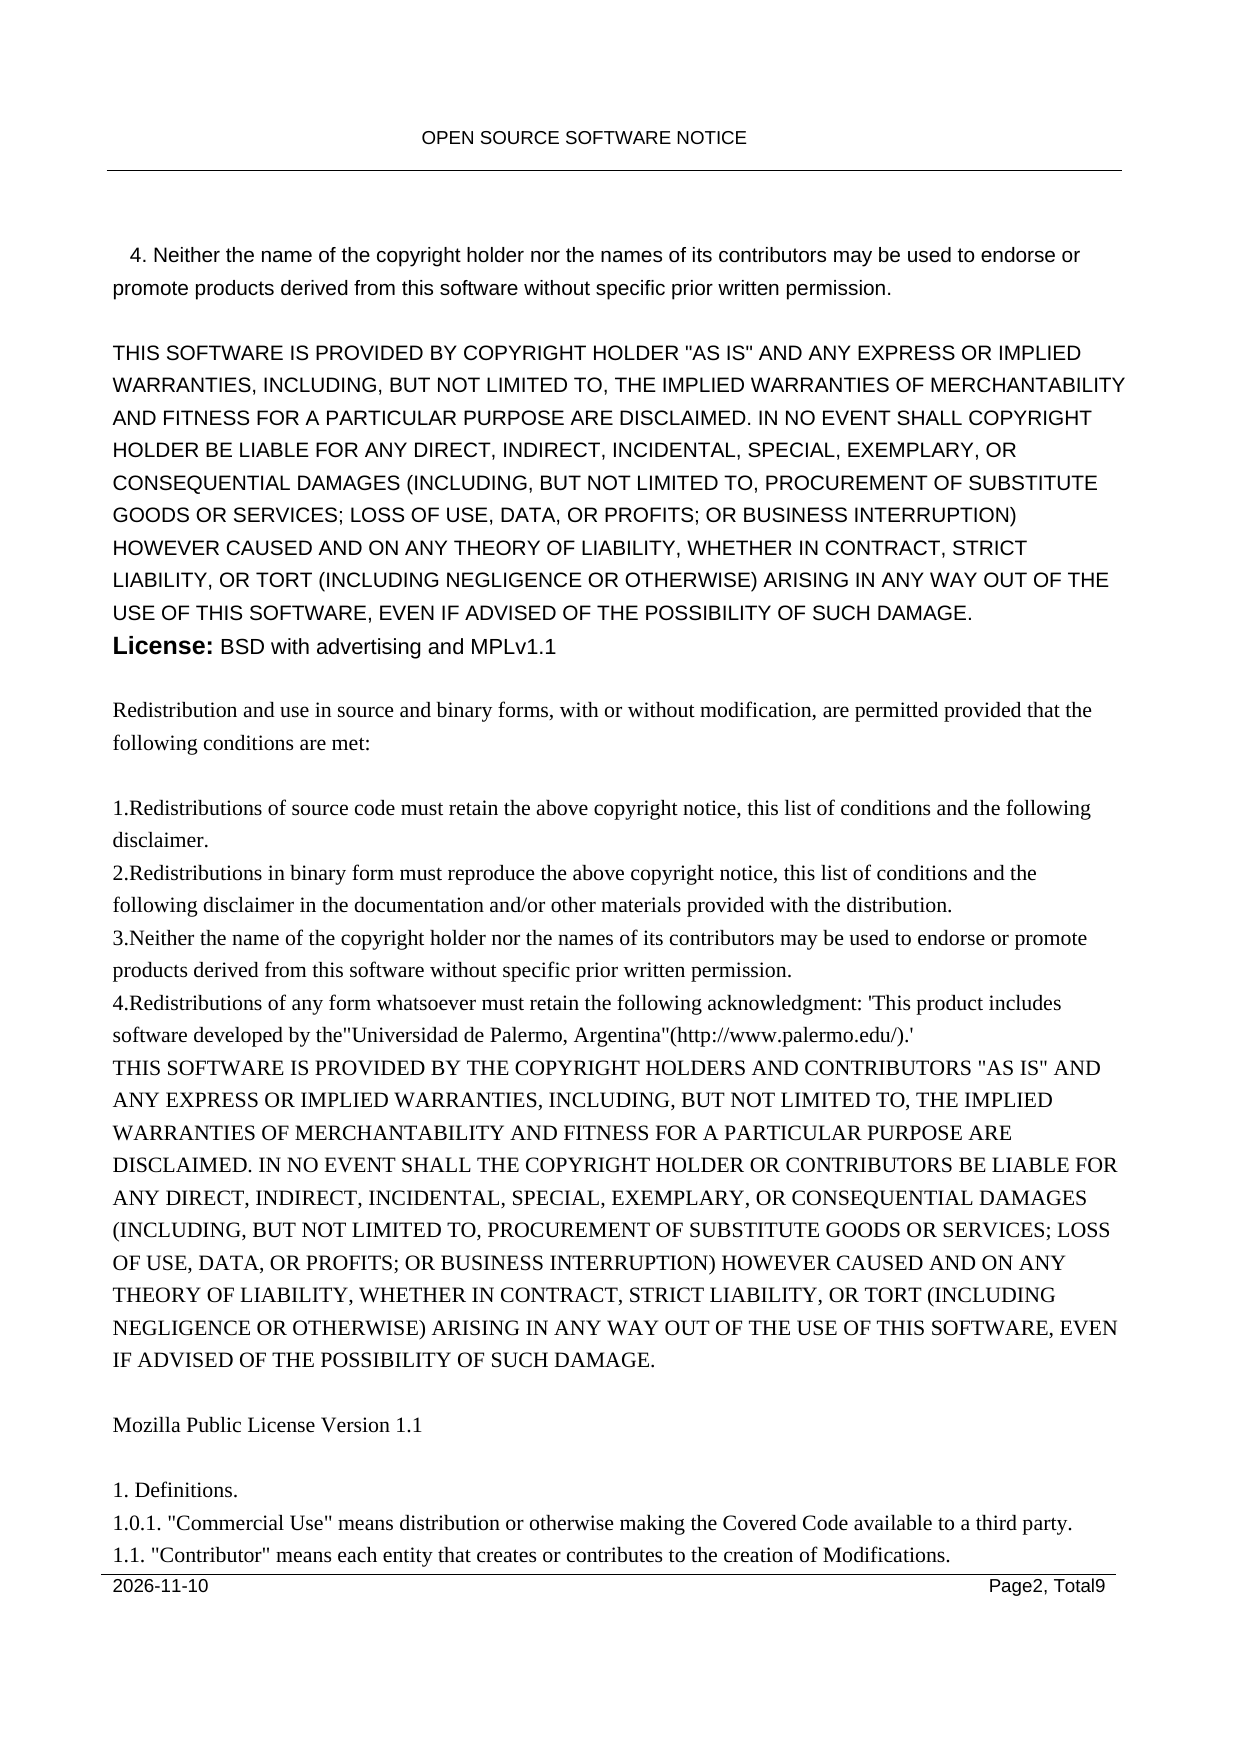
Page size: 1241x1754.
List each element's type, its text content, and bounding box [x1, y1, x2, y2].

text 4. Neither the name of the copyright holder nor the names of its contributors may be used to endorse or promote products derived from this software without specific prior written permission. [112, 239, 1128, 304]
text THIS SOFTWARE IS PROVIDED BY COPYRIGHT HOLDER "AS IS" AND ANY EXPRESS OR IMPLIED WARRANTIES, INCLUDING, BUT NOT LIMITED TO, THE IMPLIED WARRANTIES OF MERCHANTABILITY AND FITNESS FOR A PARTICULAR PURPOSE ARE DISCLAIMED. IN NO EVENT SHALL COPYRIGHT HOLDER BE LIABLE FOR ANY DIRECT, INDIRECT, INCIDENTAL, SPECIAL, EXEMPLARY, OR CONSEQUENTIAL DAMAGES (INCLUDING, BUT NOT LIMITED TO, PROCUREMENT OF SUBSTITUTE GOODS OR SERVICES; LOSS OF USE, DATA, OR PROFITS; OR BUSINESS INTERRUPTION) HOWEVER CAUSED AND ON ANY THEORY OF LIABILITY, WHETHER IN CONTRACT, STRICT LIABILITY, OR TORT (INCLUDING NEGLIGENCE OR OTHERWISE) ARISING IN ANY WAY OUT OF THE USE OF THIS SOFTWARE, EVEN IF ADVISED OF THE POSSIBILITY OF SUCH DAMAGE. [112, 336, 1128, 629]
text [112, 629, 1128, 1571]
